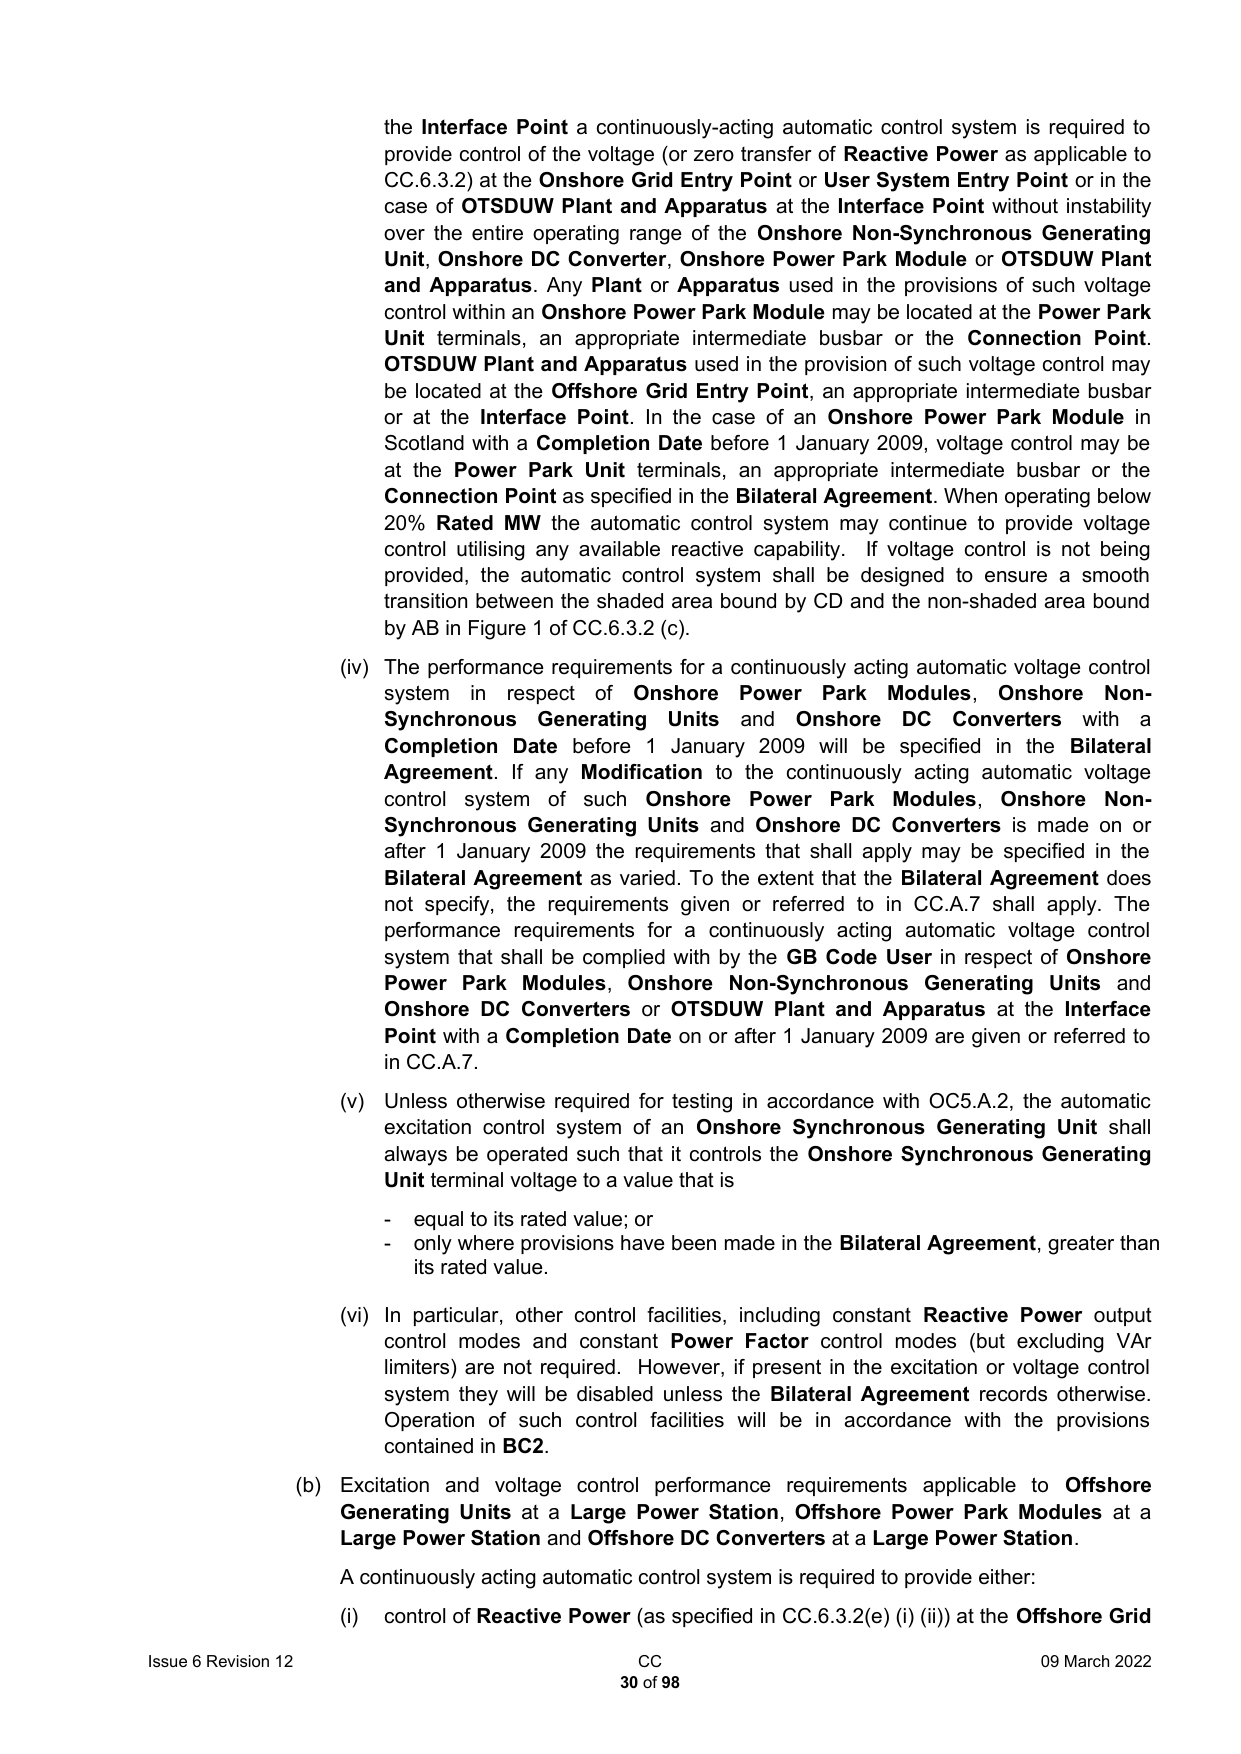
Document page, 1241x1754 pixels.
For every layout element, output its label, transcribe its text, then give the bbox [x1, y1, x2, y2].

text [340, 1603, 1152, 1627]
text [340, 115, 1152, 640]
text (v) Unless otherwise required for testing in accordance with OC5.A.2, the automatic excitation control system of an Onshore Synchronous Generating Unit shall always be operated such that it controls the Onshore Synchronous Generating Unit terminal voltage to a value that is [340, 1089, 1152, 1192]
text A continuously acting automatic control system is required to provide either: [295, 1565, 1152, 1589]
text (b) Excitation and voltage control performance requirements applicable to Offshore Generating Units at a Large Power Station, Offshore Power Park Modules at a Large Power Station and Offshore DC Converters at a Large Power Station. [295, 1473, 1152, 1550]
text (iv) The performance requirements for a continuously acting automatic voltage control system in respect of Onshore Power Park Modules, Onshore Non-Synchronous Generating Units and Onshore DC Converters with a Completion Date before 1 January 2009 will be specified in the Bilateral Agreement. If any Modification to the continuously acting automatic voltage control system of such Onshore Power Park Modules, Onshore Non-Synchronous Generating Units and Onshore DC Converters is made on or after 1 January 2009 the requirements that shall apply may be specified in the Bilateral Agreement as varied. To the extent that the Bilateral Agreement does not specify, the requirements given or referred to in CC.A.7 shall apply. The performance requirements for a continuously acting automatic voltage control system that shall be complied with by the GB Code User in respect of Onshore Power Park Modules, Onshore Non-Synchronous Generating Units and Onshore DC Converters or OTSDUW Plant and Apparatus at the Interface Point with a Completion Date on or after 1 January 2009 are given or referred to in CC.A.7. [340, 654, 1152, 1074]
text (vi) In particular, other control facilities, including constant Reactive Power output control modes and constant Power Factor control modes (but excluding VAr limiters) are not required. However, if present in the excitation or voltage control system they will be disabled unless the Bilateral Agreement records otherwise. Operation of such control facilities will be in accordance with the provisions contained in BC2. [340, 1302, 1152, 1458]
list equal to its rated value; or [384, 1207, 1160, 1231]
list only where provisions have been made in the Bilateral Agreement, greater than its rated value. [384, 1231, 1160, 1278]
